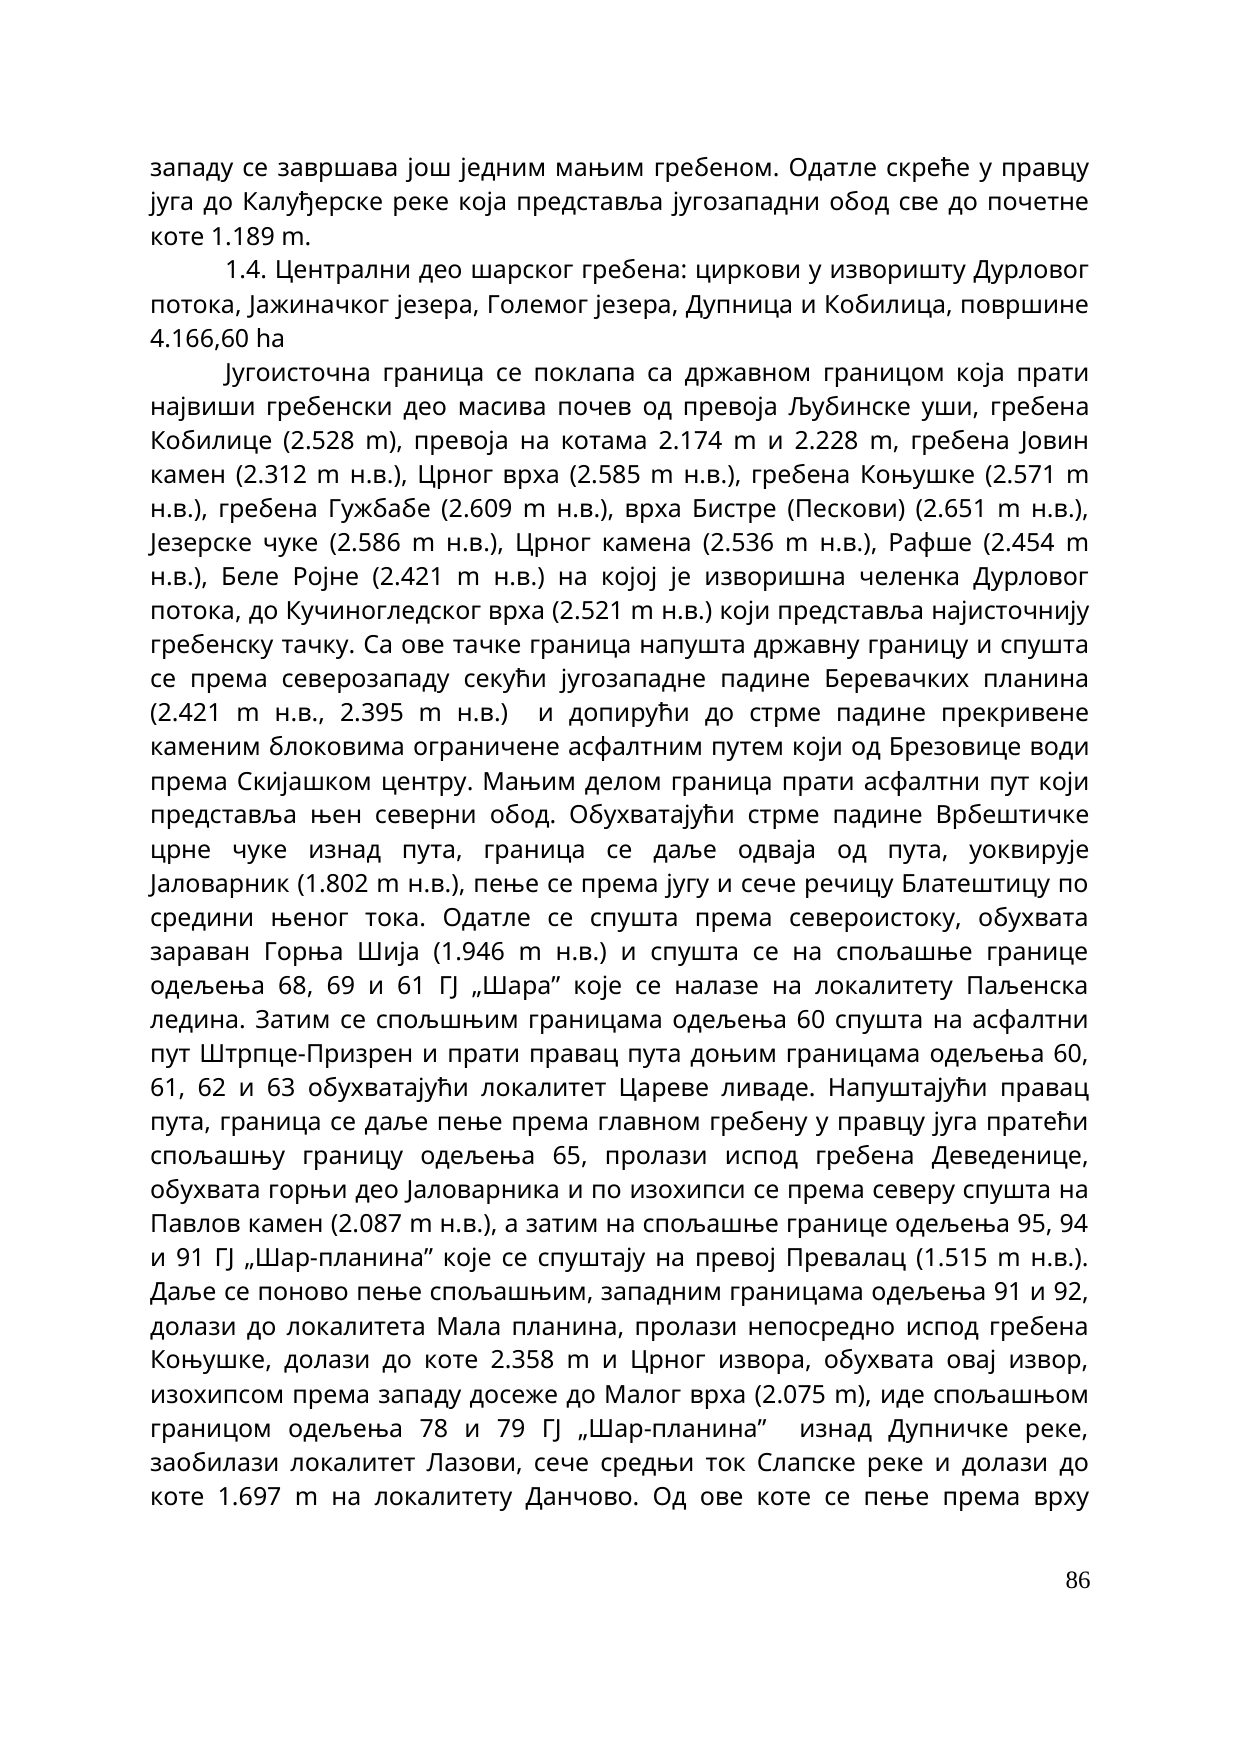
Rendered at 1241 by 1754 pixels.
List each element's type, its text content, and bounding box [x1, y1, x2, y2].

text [150, 354, 1090, 1512]
text 1.4. Централни део шарског гребена: циркови у изворишту Дурловог потока, Јажиначког језера, Големог језера, Дупница и Кобилица, површине 4.166,60 ha [150, 252, 1090, 354]
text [150, 150, 1090, 252]
